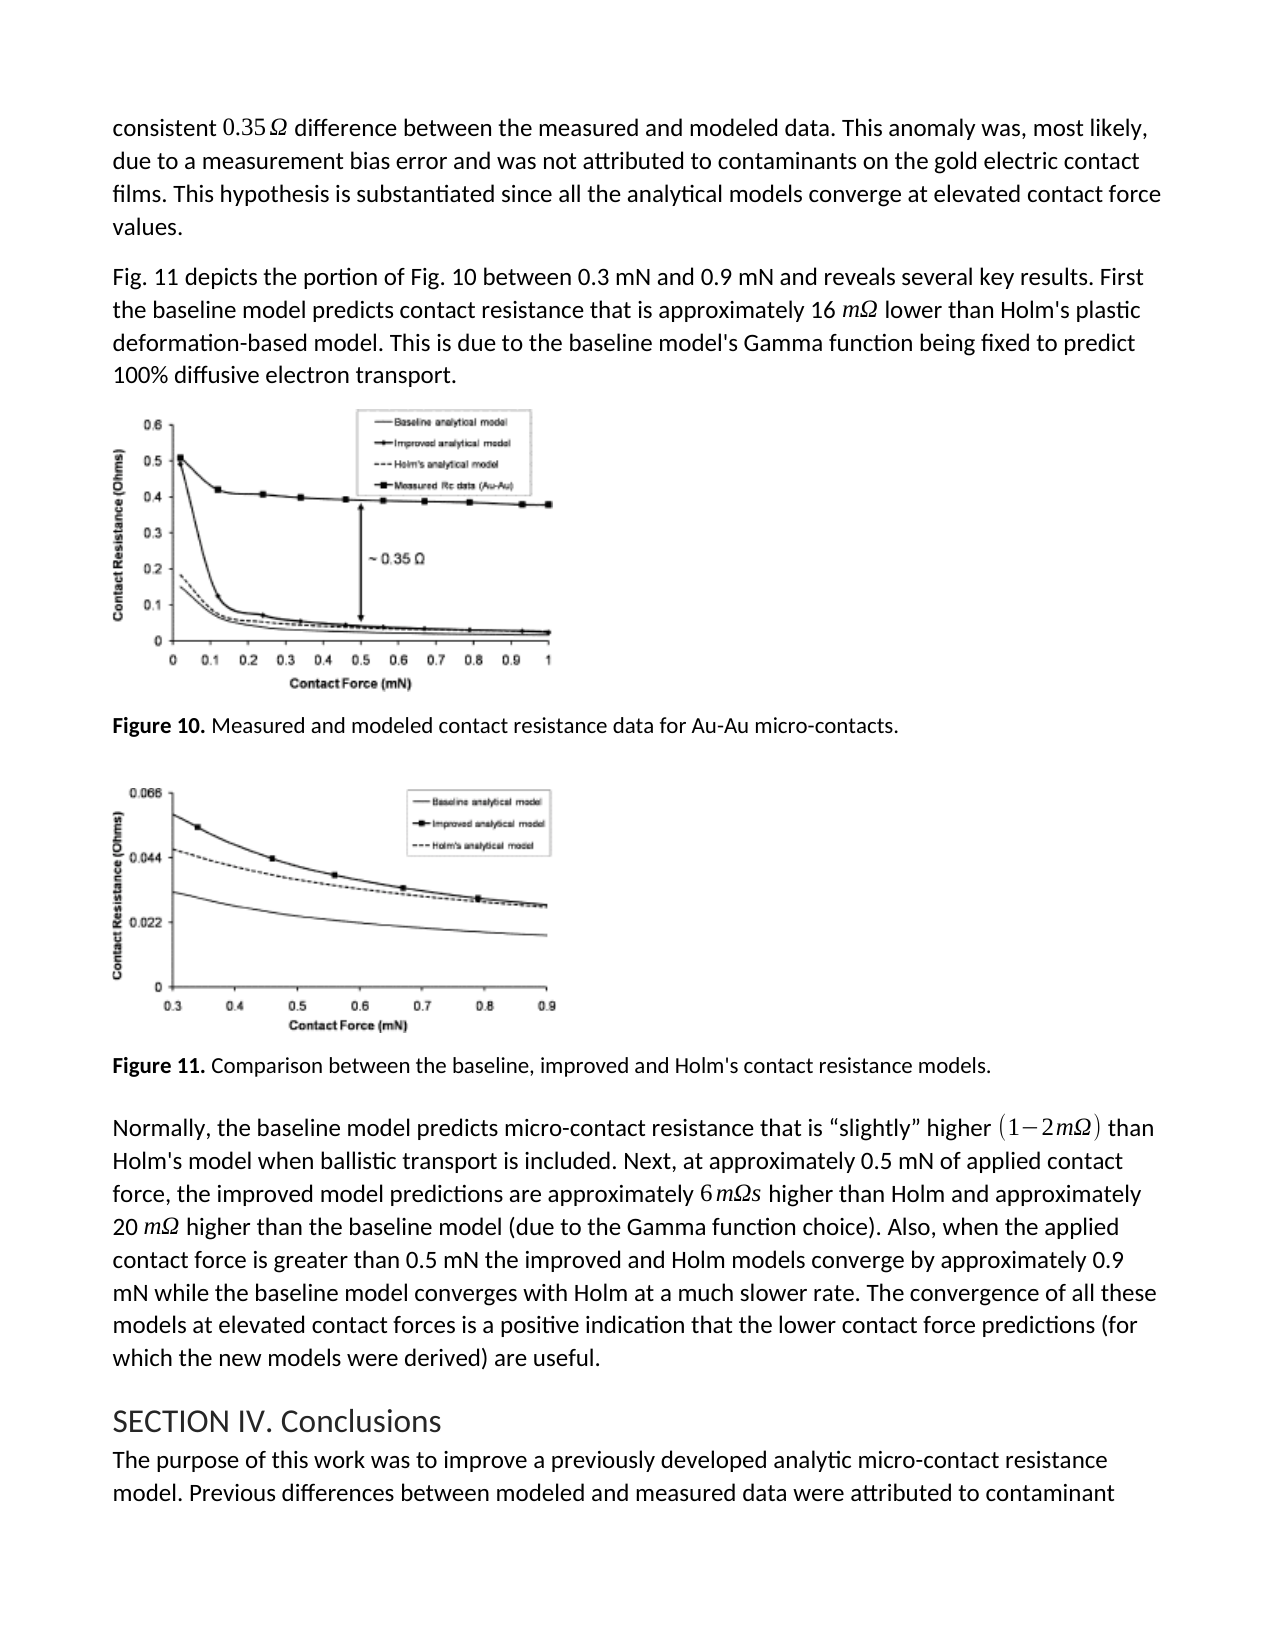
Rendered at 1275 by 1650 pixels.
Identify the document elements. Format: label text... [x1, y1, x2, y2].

picture [112, 788, 557, 1033]
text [112, 112, 1162, 242]
picture [112, 409, 553, 692]
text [112, 1444, 1162, 1508]
text Figure 10. Measured and modeled contact resistance data for Au-Au micro-contacts. [112, 711, 1162, 739]
text Normally, the baseline model predicts micro-contact resistance that is “slightly” higher than Holm's model when ballistic transport is included. Next, at approximately 0.5 mN of applied contact force, the improved model predictions are approximately higher than Holm and approximately 20 higher than the baseline model (due to the Gamma function choice). Also, when the applied contact force is greater than 0.5 mN the improved and Holm models converge by approximately 0.9 mN while the baseline model converges with Holm at a much slower rate. The convergence of all these models at elevated contact forces is a positive indication that the lower contact force predictions (for which the new models were derived) are useful. [112, 1112, 1162, 1373]
text Fig. 11 depicts the portion of Fig. 10 between 0.3 mN and 0.9 mN and reveals several key results. First the baseline model predicts contact resistance that is approximately 16 lower than Holm's plastic deformation-based model. This is due to the baseline model's Gamma function being fixed to predict 100% diffusive electron transport. [112, 261, 1162, 390]
subtitle SECTION IV. Conclusions [112, 1400, 1162, 1441]
text Figure 11. Comparison between the baseline, improved and Holm's contact resistance models. [112, 1051, 1162, 1079]
